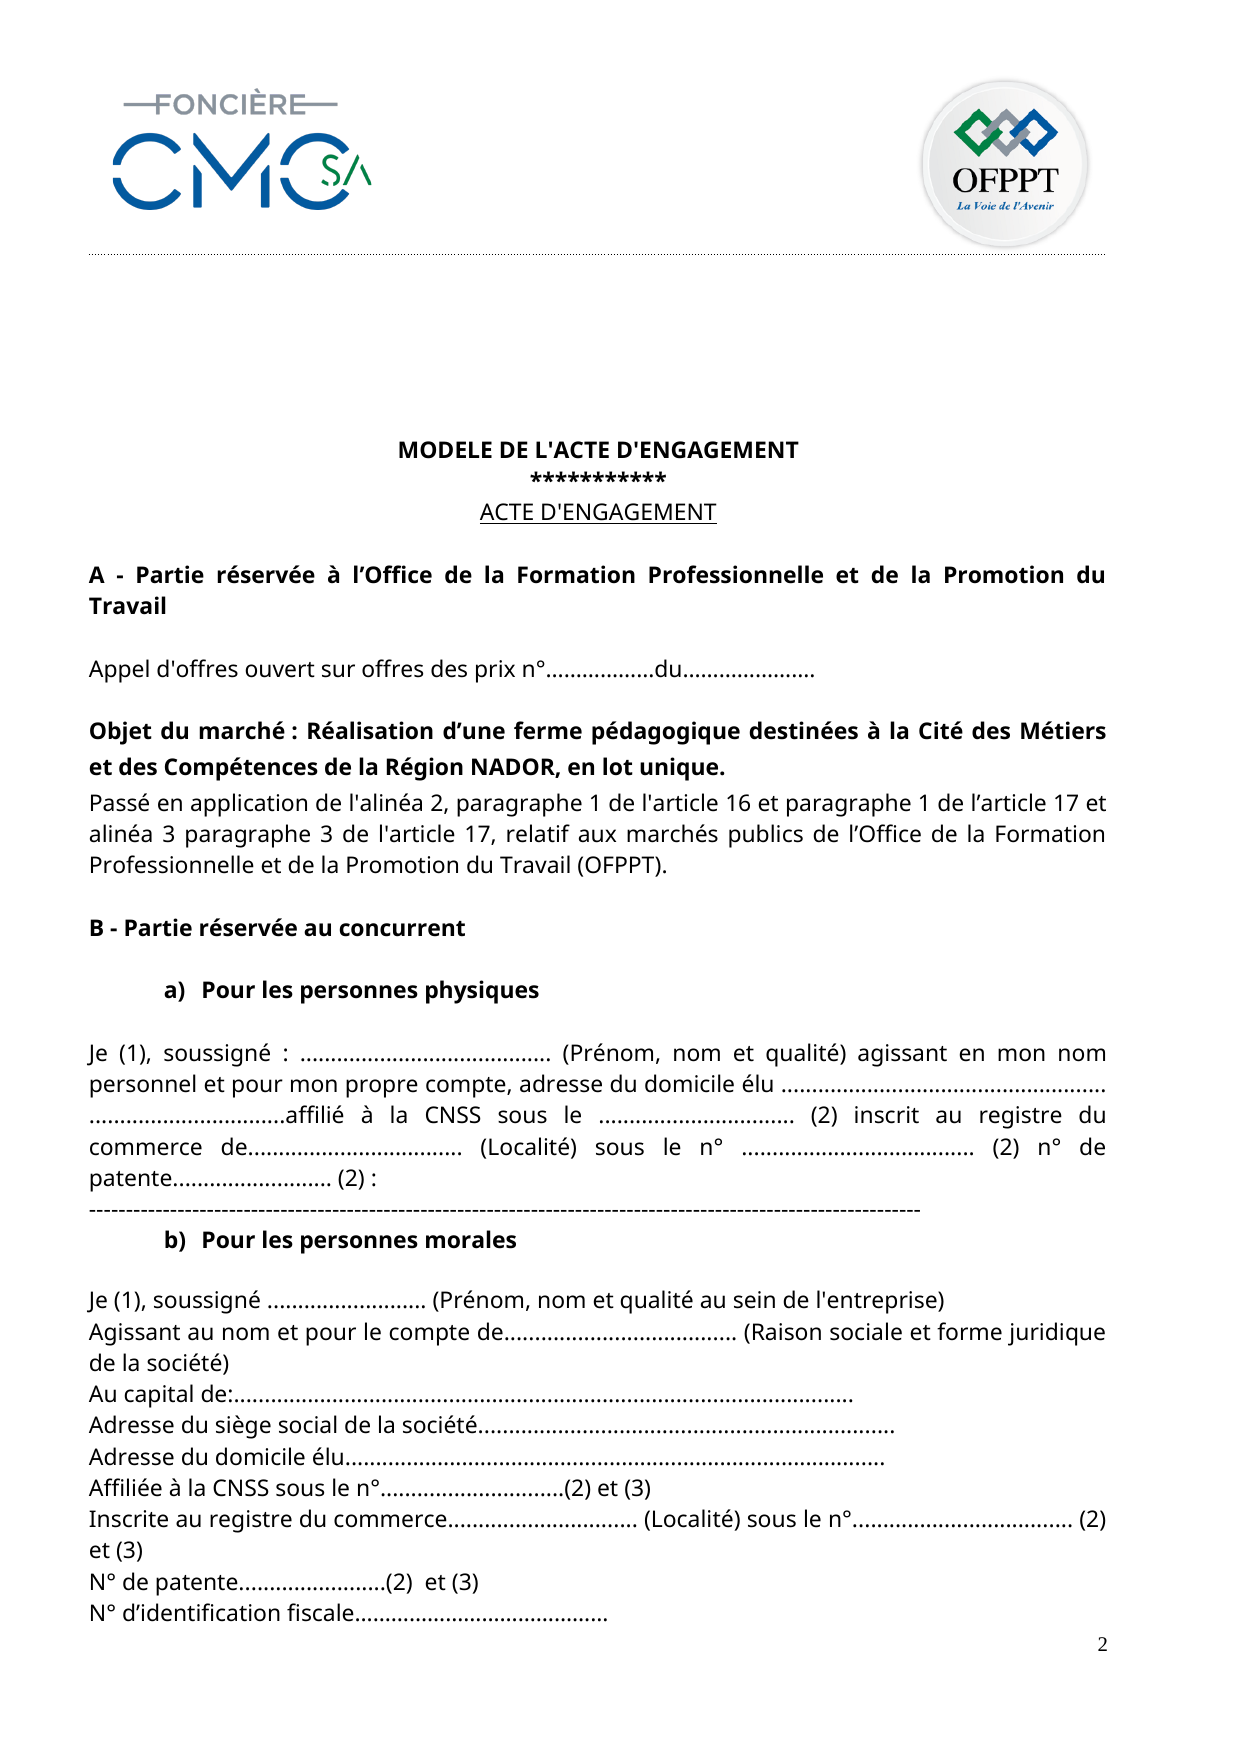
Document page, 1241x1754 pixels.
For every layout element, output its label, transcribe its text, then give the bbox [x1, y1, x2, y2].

text ACTE D'ENGAGEMENT [89, 496, 1107, 528]
text Je (1), soussigné : ......................................... (Prénom, nom et qualité) agissant en mon nom personnel et pour mon propre compte, adresse du domicile élu ..................................................... ................................affilié à la CNSS sous le ................................ (2) inscrit au registre du commerce de................................... (Localité) sous le n° ...................................... (2) n° de patente.......................... (2) : [89, 1037, 1107, 1193]
text Adresse du domicile élu........................................................................................ [89, 1441, 1107, 1472]
list Pour les personnes morales [164, 1224, 1107, 1256]
text A - Partie réservée à l’Office de la Formation Professionnelle et de la Promotion du Travail [89, 559, 1107, 621]
text Appel d'offres ouvert sur offres des prix n°………………du…………………. [89, 653, 1107, 684]
text Inscrite au registre du commerce............................... (Localité) sous le n°.................................... (2) et (3) [89, 1503, 1107, 1566]
text Passé en application de l'alinéa 2, paragraphe 1 de l'article 16 et paragraphe 1 de l’article 17 et alinéa 3 paragraphe 3 de l'article 17, relatif aux marchés publics de l’Office de la Formation Professionnelle et de la Promotion du Travail (OFPPT). [89, 787, 1107, 881]
text Je (1), soussigné .......................... (Prénom, nom et qualité au sein de l'entreprise) [89, 1284, 1107, 1316]
text B - Partie réservée au concurrent [89, 912, 1107, 943]
picture [914, 73, 1095, 254]
list Pour les personnes physiques [164, 974, 1107, 1006]
text Agissant au nom et pour le compte de...................................... (Raison sociale et forme juridique de la société) [89, 1316, 1107, 1378]
text ----------------------------------------------------------------------------------------------------------------- [89, 1193, 1107, 1224]
text N° de patente........................(2) et (3) [89, 1566, 1107, 1597]
text MODELE DE L'ACTE D'ENGAGEMENT [89, 434, 1107, 465]
text Au capital de:..................................................................................................... [89, 1378, 1107, 1409]
picture [112, 88, 372, 210]
text N° d’identification fiscale…………………………………… [89, 1597, 1107, 1628]
text Objet du marché : Réalisation d’une ferme pédagogique destinées à la Cité des Métiers et des Compétences de la Région NADOR, en lot unique. [89, 715, 1107, 782]
text Affiliée à la CNSS sous le n°..............................(2) et (3) [89, 1472, 1107, 1503]
text Adresse du siège social de la société.................................................................... [89, 1409, 1107, 1441]
text *********** [89, 465, 1107, 496]
